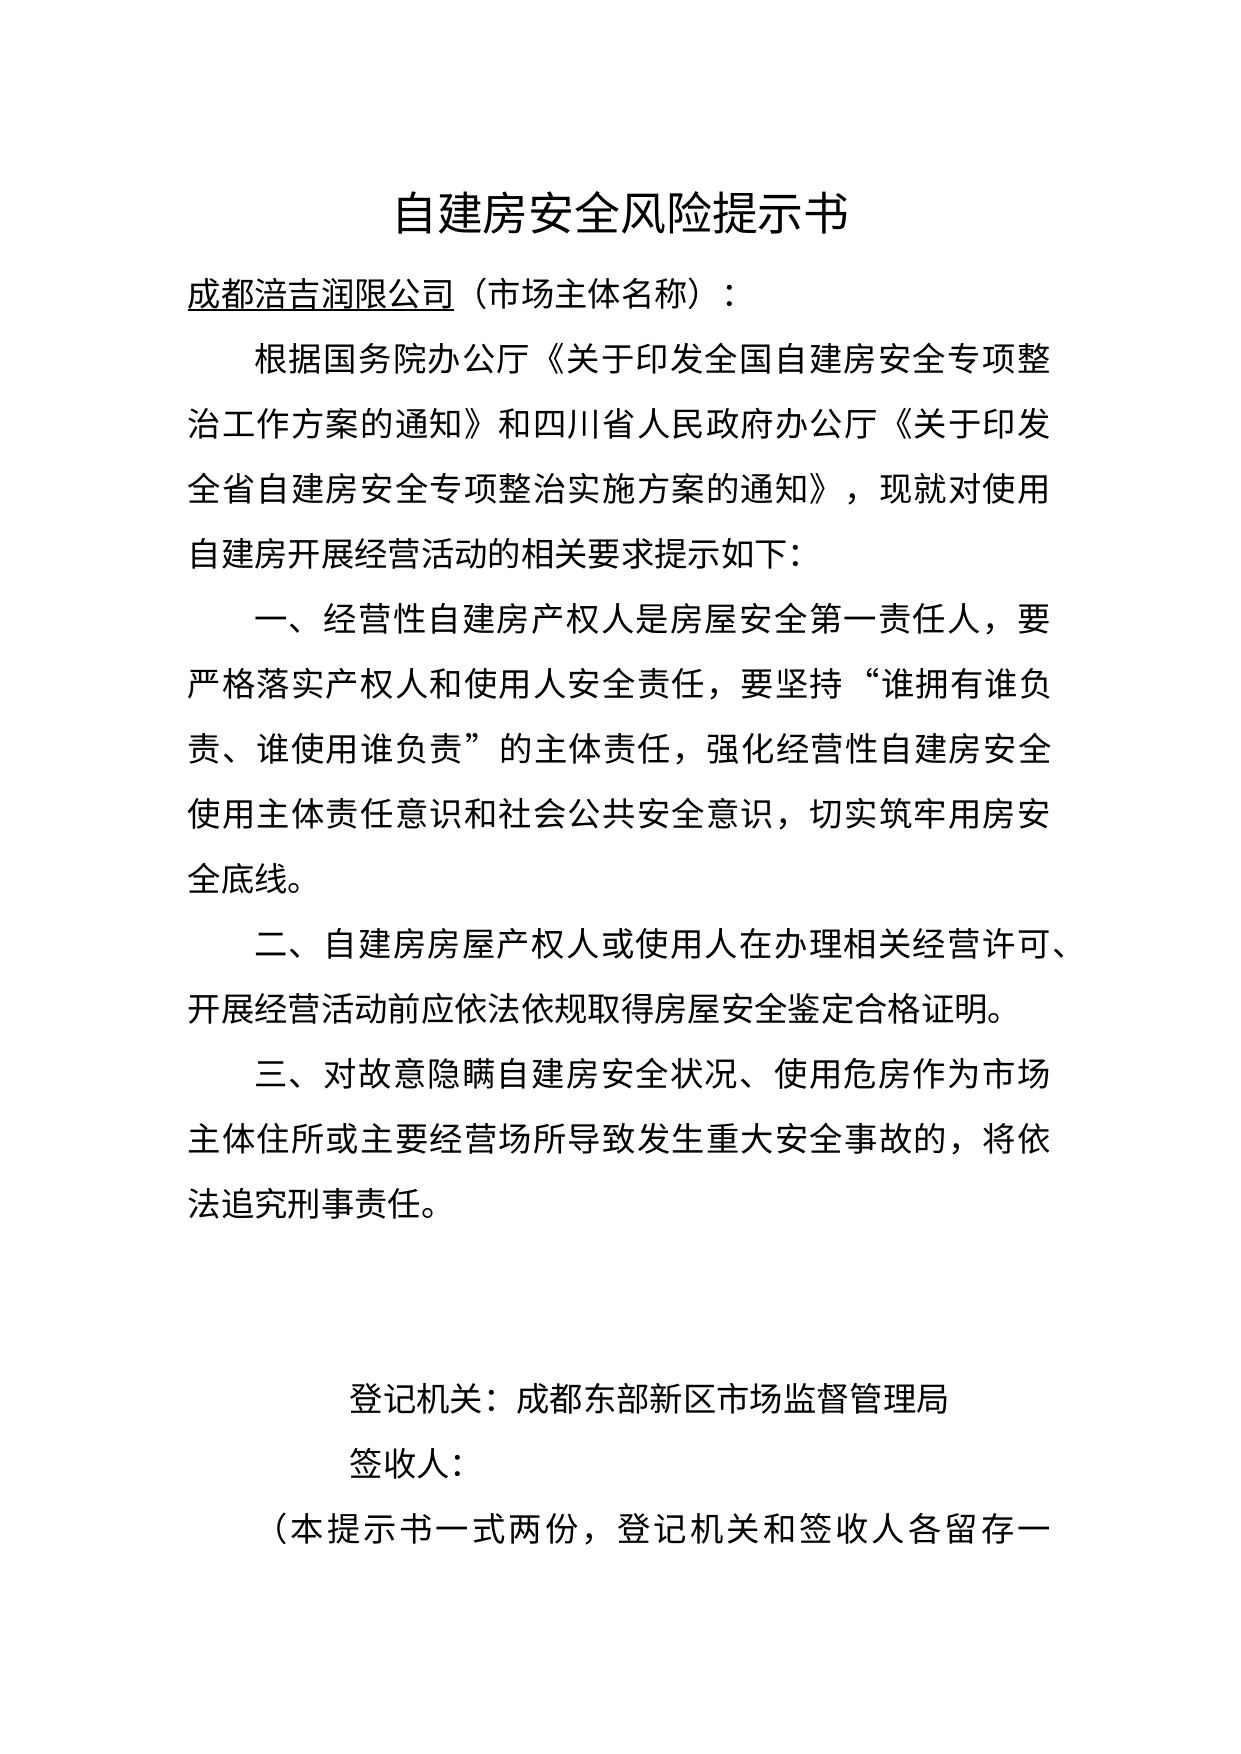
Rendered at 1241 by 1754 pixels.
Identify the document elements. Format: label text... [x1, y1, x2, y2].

text 成都涪吉润限公司（市场主体名称）： [187, 259, 1053, 324]
text 一、经营性自建房产权人是房屋安全第一责任人，要严格落实产权人和使用人安全责任，要坚持“谁拥有谁负责、谁使用谁负责”的主体责任，强化经营性自建房安全使用主体责任意识和社会公共安全意识，切实筑牢用房安全底线。 [187, 584, 1053, 909]
text 二、自建房房屋产权人或使用人在办理相关经营许可、开展经营活动前应依法依规取得房屋安全鉴定合格证明。 [187, 909, 1053, 1039]
text 签收人： [187, 1429, 1053, 1494]
text 登记机关：成都东部新区市场监督管理局 [187, 1364, 1053, 1429]
text 自建房安全风险提示书 [187, 162, 1053, 259]
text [187, 1494, 1053, 1559]
text 三、对故意隐瞒自建房安全状况、使用危房作为市场主体住所或主要经营场所导致发生重大安全事故的，将依法追究刑事责任。 [187, 1039, 1053, 1234]
text 根据国务院办公厅《关于印发全国自建房安全专项整治工作方案的通知》和四川省人民政府办公厅《关于印发全省自建房安全专项整治实施方案的通知》，现就对使用自建房开展经营活动的相关要求提示如下： [187, 324, 1053, 584]
